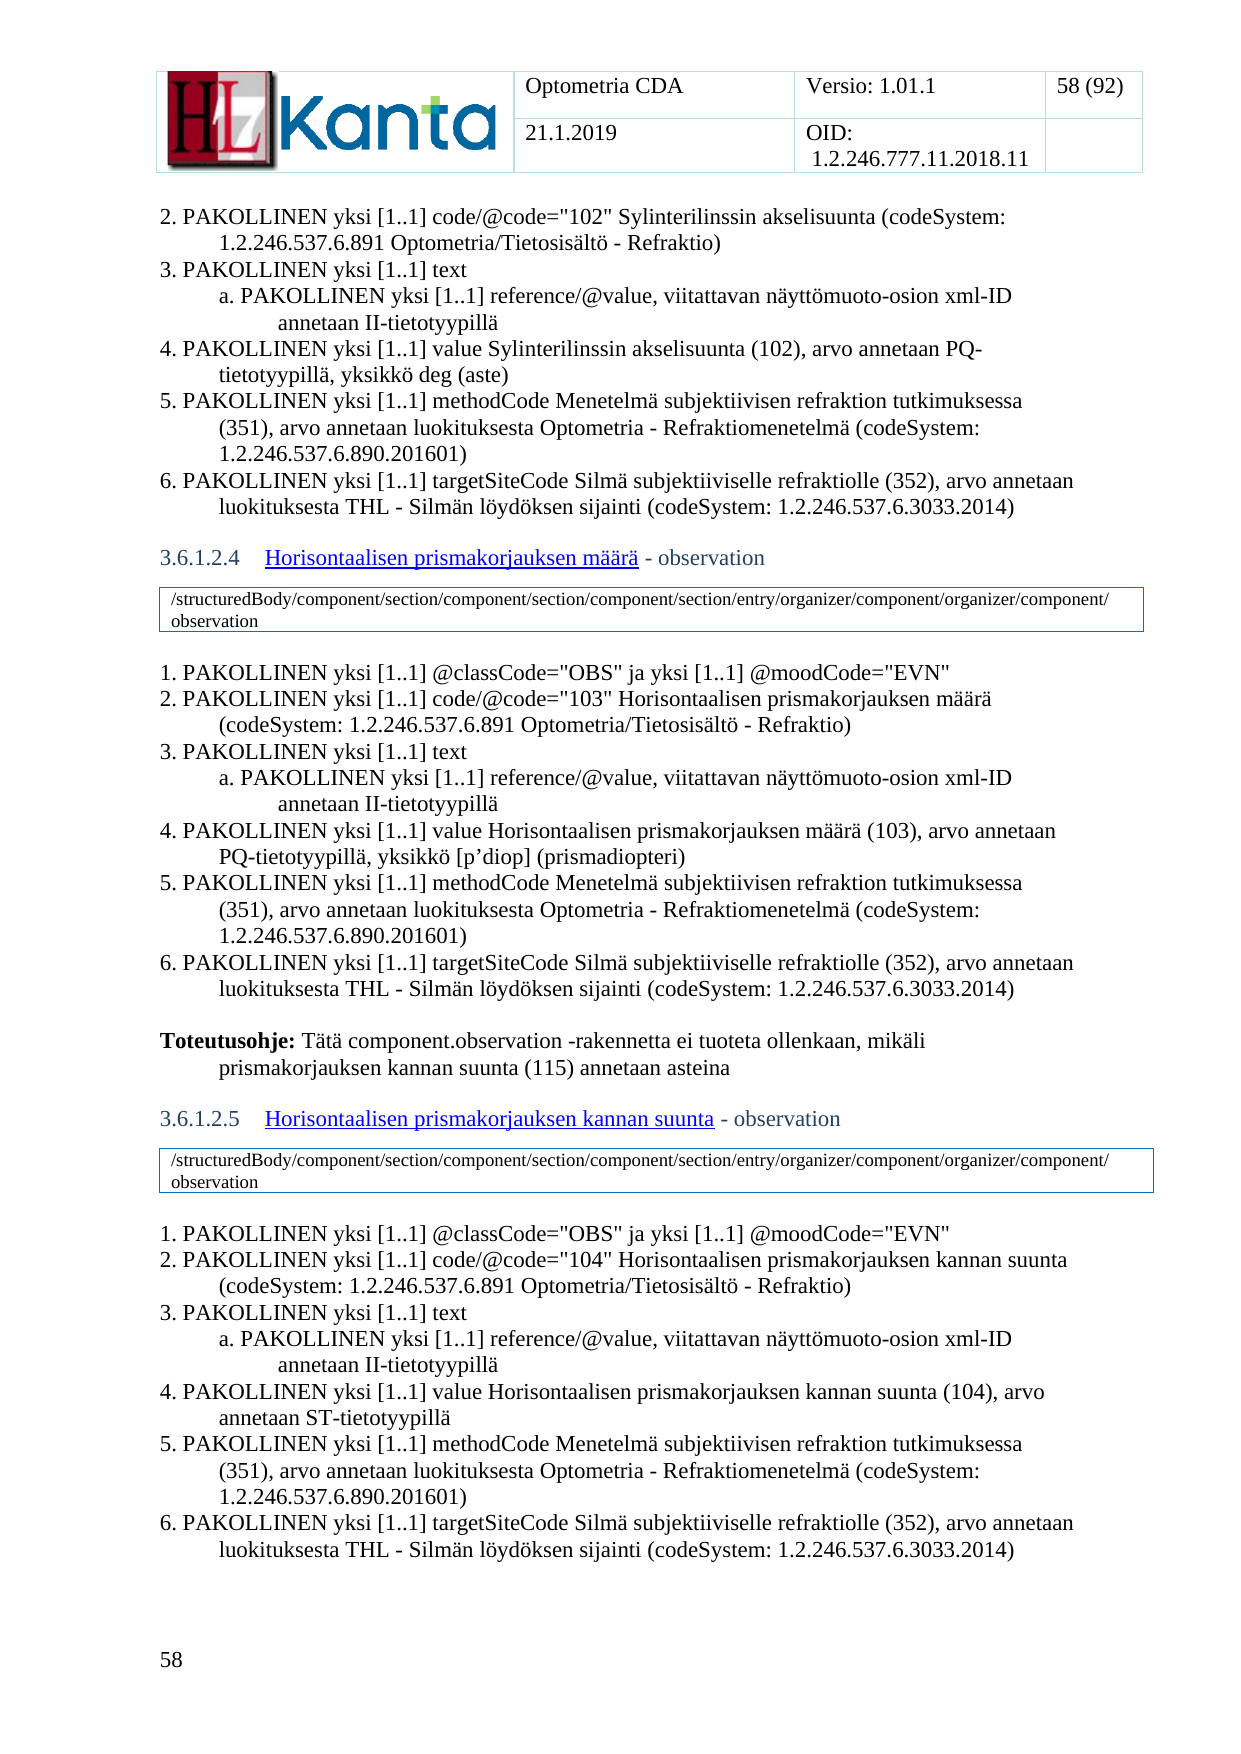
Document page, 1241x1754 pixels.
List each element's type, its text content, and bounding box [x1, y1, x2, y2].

picture [167, 71, 279, 171]
text Toteutusohje: Tätä component.observation -rakennetta ei tuoteta ollenkaan, mikäli prismakorjauksen kannan suunta (115) annetaan asteina [159, 1028, 1081, 1080]
text 4. PAKOLLINEN yksi [1..1] value Sylinterilinssin akselisuunta (102), arvo annetaan PQ-tietotyypillä, yksikkö deg (aste) [159, 335, 1081, 388]
text 2. PAKOLLINEN yksi [1..1] code/@code="104" Horisontaalisen prismakorjauksen kannan suunta (codeSystem: 1.2.246.537.6.891 Optometria/Tietosisältö - Refraktio) [159, 1246, 1081, 1299]
text 4. PAKOLLINEN yksi [1..1] value Horisontaalisen prismakorjauksen määrä (103), arvo annetaan PQ-tietotyypillä, yksikkö [p’diop] (prismadiopteri) [159, 817, 1081, 869]
text 4. PAKOLLINEN yksi [1..1] value Horisontaalisen prismakorjauksen kannan suunta (104), arvo annetaan ST-tietotyypillä [159, 1378, 1081, 1430]
text a. PAKOLLINEN yksi [1..1] reference/@value, viitattavan näyttömuoto-osion xml-ID annetaan II-tietotyypillä [218, 764, 1081, 817]
text 1. PAKOLLINEN yksi [1..1] @classCode="OBS" ja yksi [1..1] @moodCode="EVN" [159, 1219, 1081, 1246]
subtitle Horisontaalisen prismakorjauksen määrä - observation [159, 544, 1081, 571]
text 2. PAKOLLINEN yksi [1..1] code/@code="103" Horisontaalisen prismakorjauksen määrä (codeSystem: 1.2.246.537.6.891 Optometria/Tietosisältö - Refraktio) [159, 685, 1081, 738]
text 3. PAKOLLINEN yksi [1..1] text [159, 256, 1081, 282]
text a. PAKOLLINEN yksi [1..1] reference/@value, viitattavan näyttömuoto-osion xml-ID annetaan II-tietotyypillä [218, 282, 1081, 335]
text 2. PAKOLLINEN yksi [1..1] code/@code="102" Sylinterilinssin akselisuunta (codeSystem: 1.2.246.537.6.891 Optometria/Tietosisältö - Refraktio) [159, 203, 1081, 256]
table_header /structuredBody/component/section/component/section/component/section/entry/organizer/component/organizer/component/observation [160, 1149, 1153, 1192]
text a. PAKOLLINEN yksi [1..1] reference/@value, viitattavan näyttömuoto-osion xml-ID annetaan II-tietotyypillä [218, 1325, 1081, 1378]
text 1. PAKOLLINEN yksi [1..1] @classCode="OBS" ja yksi [1..1] @moodCode="EVN" [159, 659, 1081, 685]
subtitle Horisontaalisen prismakorjauksen kannan suunta - observation [159, 1105, 1081, 1132]
text 3. PAKOLLINEN yksi [1..1] text [159, 1299, 1081, 1325]
table_header /structuredBody/component/section/component/section/component/section/entry/organizer/component/organizer/component/observation [160, 588, 1143, 631]
picture [281, 96, 496, 150]
text 3. PAKOLLINEN yksi [1..1] text [159, 738, 1081, 764]
